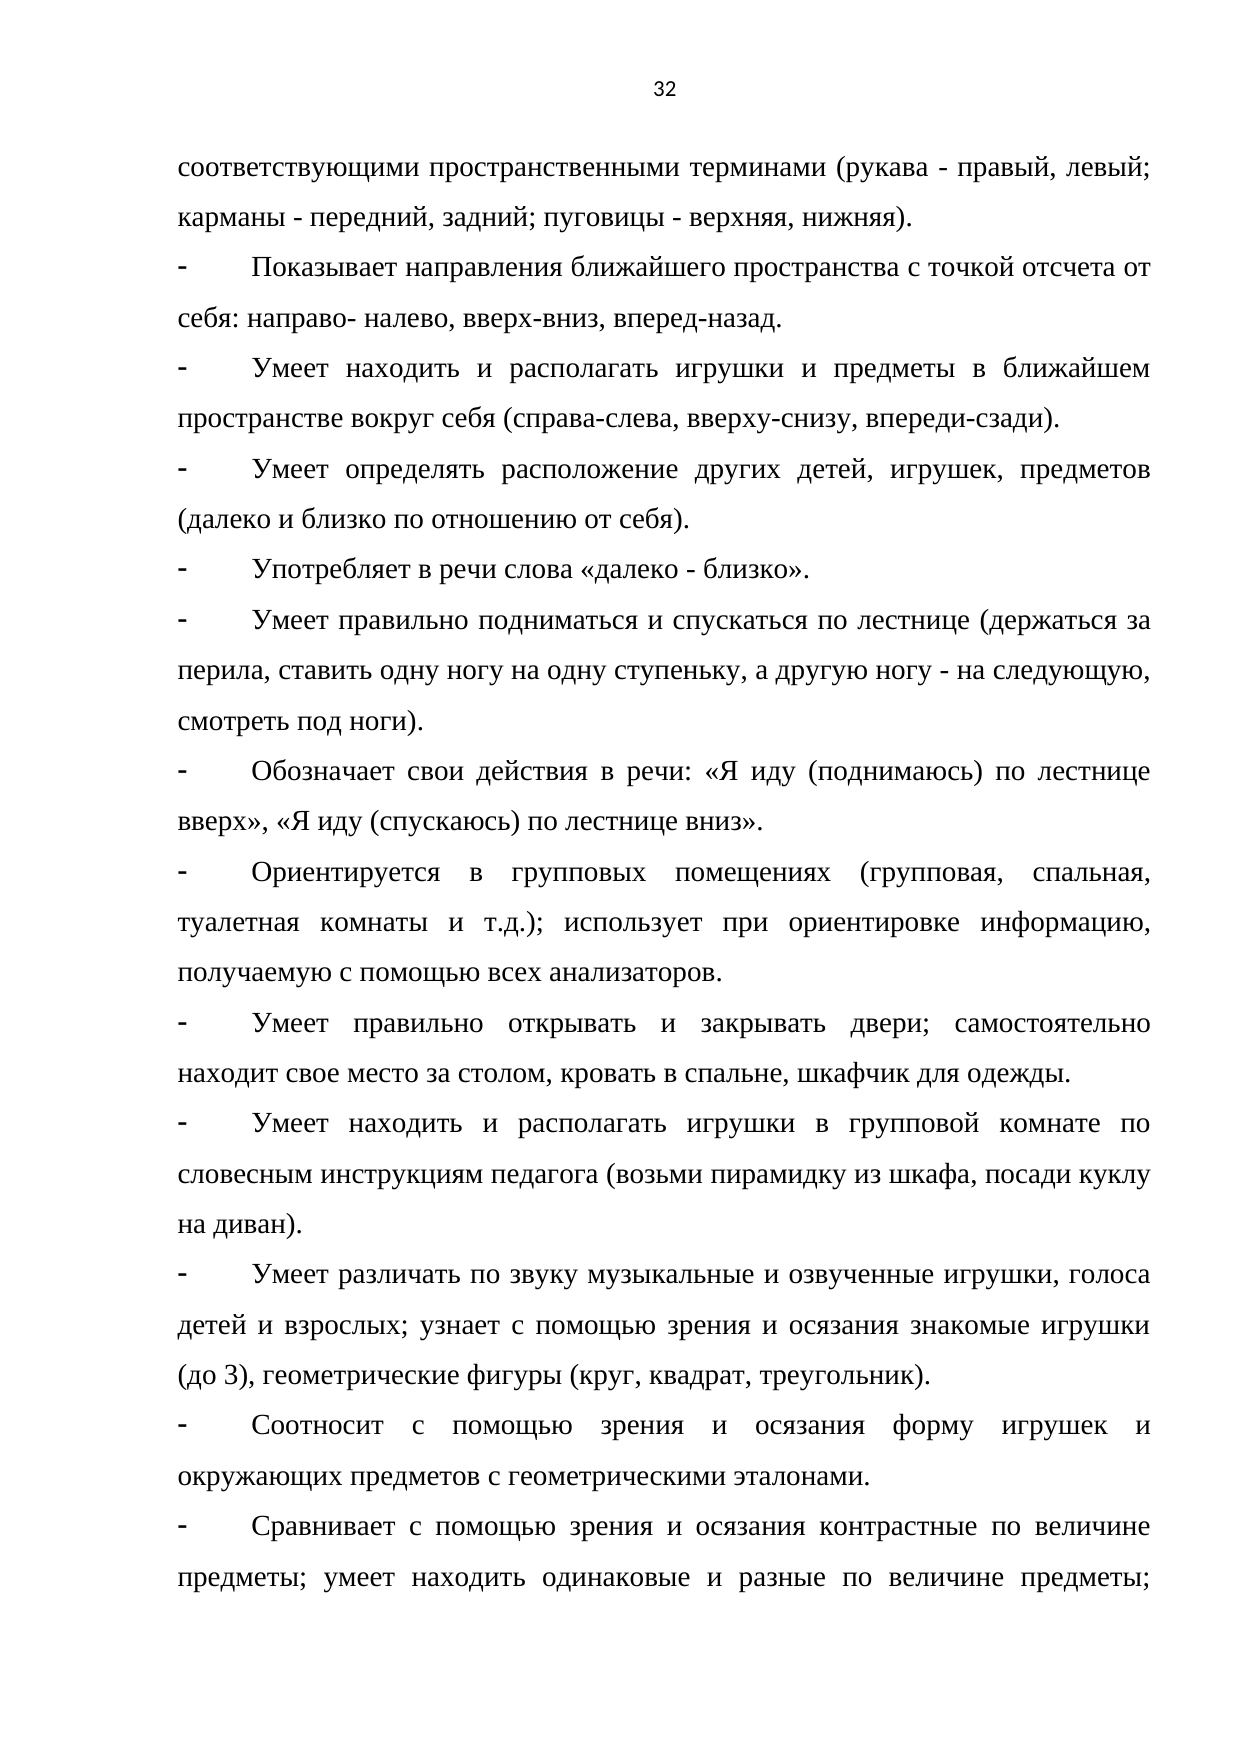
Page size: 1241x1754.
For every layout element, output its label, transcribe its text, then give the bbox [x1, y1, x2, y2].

list Умеет определять расположение других детей, игрушек, предметов (далеко и близко по отношению от себя). [177, 451, 1152, 535]
list Умеет находить и располагать игрушки в групповой комнате по словесным инструкциям педагога (возьми пирамидку из шкафа, посади куклу на диван). [177, 1105, 1152, 1240]
list Показывает направления ближайшего пространства с точкой отсчета от себя: направо- налево, вверх-вниз, вперед-назад. [177, 249, 1152, 333]
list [177, 1508, 1152, 1592]
list Умеет правильно подниматься и спускаться по лестнице (держаться за перила, ставить одну ногу на одну ступеньку, а другую ногу - на следующую, смотреть под ноги). [177, 602, 1152, 736]
list Умеет различать по звуку музыкальные и озвученные игрушки, голоса детей и взрослых; узнает с помощью зрения и осязания знакомые игрушки (до 3), геометрические фигуры (круг, квадрат, треугольник). [177, 1256, 1152, 1391]
list Соотносит с помощью зрения и осязания форму игрушек и окружающих предметов с геометрическими эталонами. [177, 1407, 1152, 1491]
list Обозначает свои действия в речи: «Я иду (поднимаюсь) по лестнице вверх», «Я иду (спускаюсь) по лестнице вниз». [177, 753, 1152, 837]
list Умеет находить и располагать игрушки и предметы в ближайшем пространстве вокруг себя (справа-слева, вверху-снизу, впереди-сзади). [177, 350, 1152, 434]
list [177, 149, 1152, 232]
list Умеет правильно открывать и закрывать двери; самостоятельно находит свое место за столом, кровать в спальне, шкафчик для одежды. [177, 1005, 1152, 1089]
list Употребляет в речи слова «далеко - близко». [177, 551, 1152, 585]
list Ориентируется в групповых помещениях (групповая, спальная, туалетная комнаты и т.д.); использует при ориентировке информацию, получаемую с помощью всех анализаторов. [177, 854, 1152, 988]
